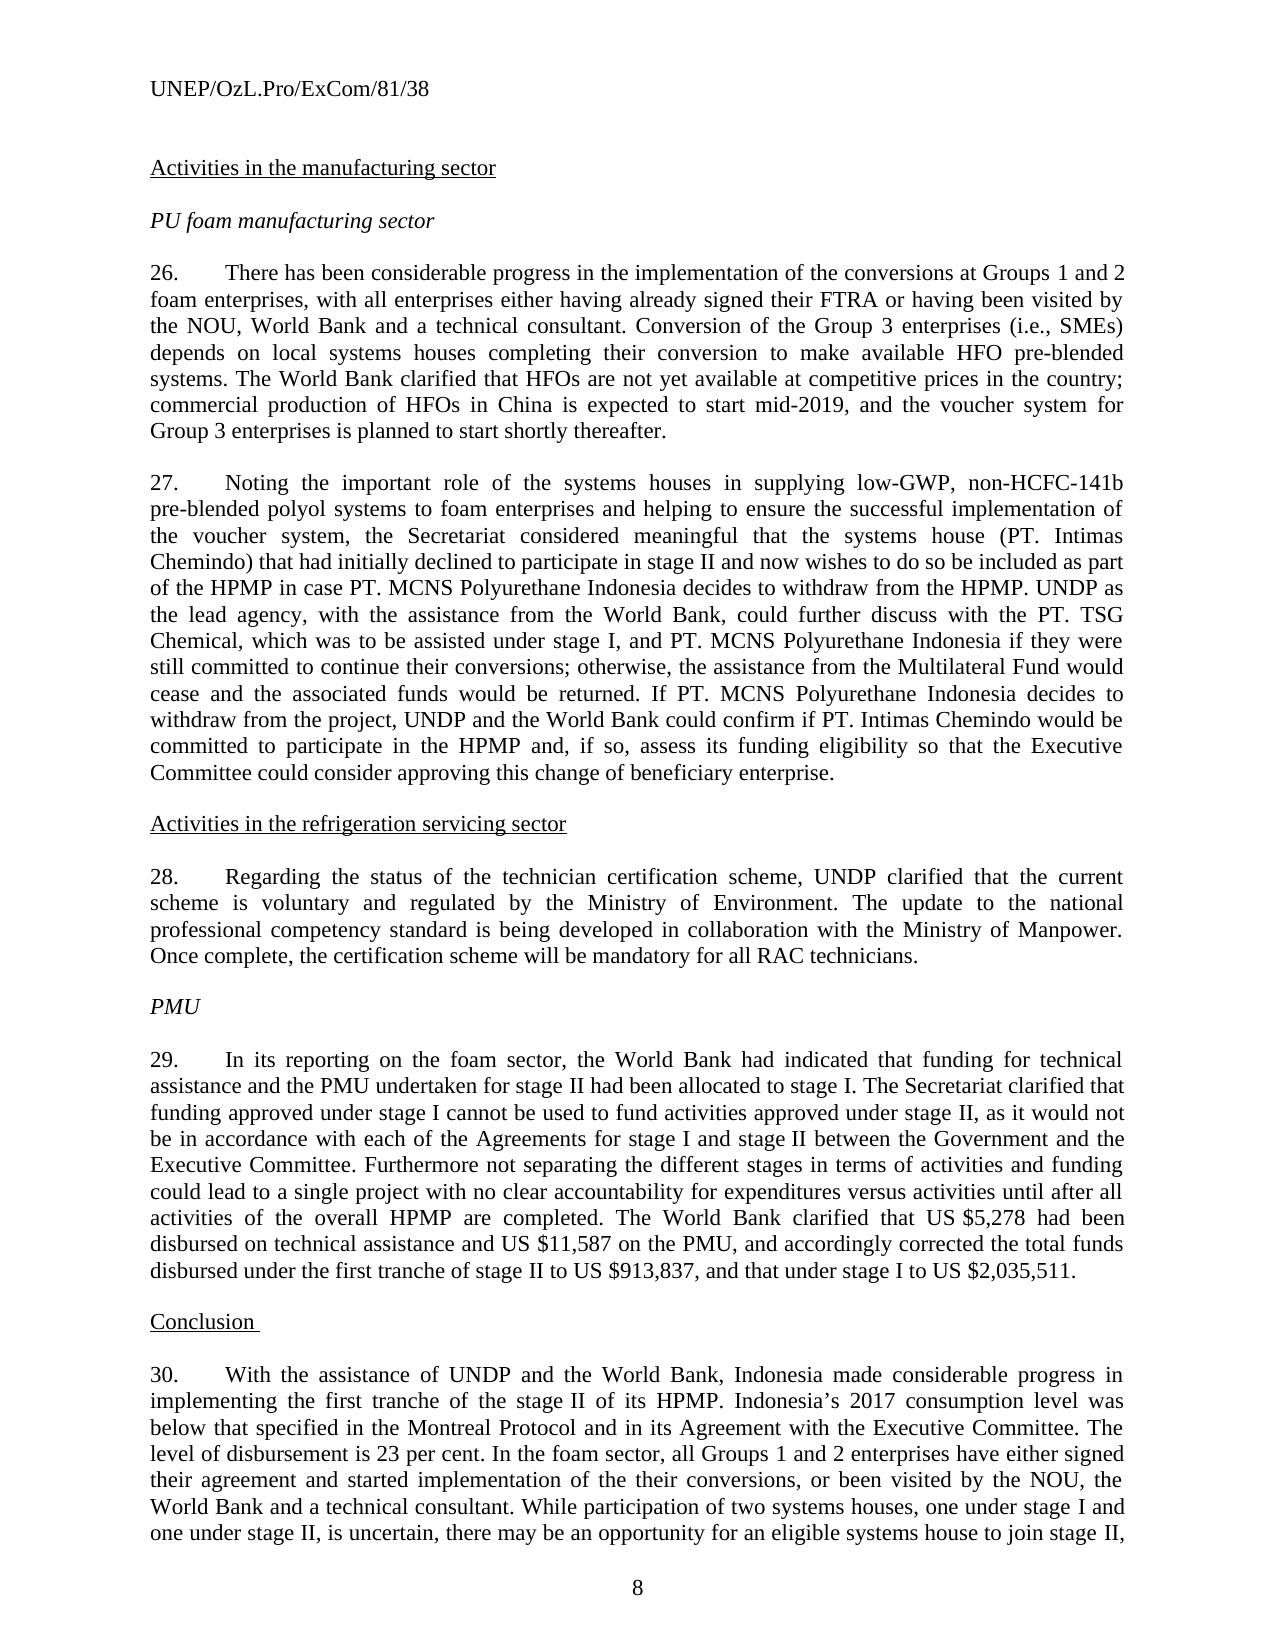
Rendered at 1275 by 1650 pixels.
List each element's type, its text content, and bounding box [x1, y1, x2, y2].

subtitle In its reporting on the foam sector, the World Bank had indicated that funding for technical assistance and the PMU undertaken for stage II had been allocated to stage I. The Secretariat clarified that funding approved under stage I cannot be used to fund activities approved under stage II, as it would not be in accordance with each of the Agreements for stage I and stage II between the Government and the Executive Committee. Furthermore not separating the different stages in terms of activities and funding could lead to a single project with no clear accountability for expenditures versus activities until after all activities of the overall HPMP are completed. The World Bank clarified that US $5,278 had been disbursed on technical assistance and US $11,587 on the PMU, and accordingly corrected the total funds disbursed under the first tranche of stage II to US $913,837, and that under stage I to US $2,035,511. [150, 1046, 1125, 1283]
text Activities in the manufacturing sector [150, 154, 1125, 180]
subtitle Noting the important role of the systems houses in supplying low-GWP, non-HCFC-141b pre-blended polyol systems to foam enterprises and helping to ensure the successful implementation of the voucher system, the Secretariat considered meaningful that the systems house (PT. Intimas Chemindo) that had initially declined to participate in stage II and now wishes to do so be included as part of the HPMP in case PT. MCNS Polyurethane Indonesia decides to withdraw from the HPMP. UNDP as the lead agency, with the assistance from the World Bank, could further discuss with the PT. TSG Chemical, which was to be assisted under stage I, and PT. MCNS Polyurethane Indonesia if they were still committed to continue their conversions; otherwise, the assistance from the Multilateral Fund would cease and the associated funds would be returned. If PT. MCNS Polyurethane Indonesia decides to withdraw from the project, UNDP and the World Bank could confirm if PT. Intimas Chemindo would be committed to participate in the HPMP and, if so, assess its funding eligibility so that the Executive Committee could consider approving this change of beneficiary enterprise. [150, 469, 1125, 785]
text PMU [150, 993, 1125, 1020]
text PU foam manufacturing sector [150, 207, 1125, 233]
subtitle There has been considerable progress in the implementation of the conversions at Groups 1 and 2 foam enterprises, with all enterprises either having already signed their FTRA or having been visited by the NOU, World Bank and a technical consultant. Conversion of the Group 3 enterprises (i.e., SMEs) depends on local systems houses completing their conversion to make available HFO pre-blended systems. The World Bank clarified that HFOs are not yet available at competitive prices in the country; commercial production of HFOs in China is expected to start mid-2019, and the voucher system for Group 3 enterprises is planned to start shortly thereafter. [150, 259, 1125, 444]
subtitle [150, 1361, 1125, 1545]
subtitle Regarding the status of the technician certification scheme, UNDP clarified that the current scheme is voluntary and regulated by the Ministry of Environment. The update to the national professional competency standard is being developed in collaboration with the Ministry of Manpower. Once complete, the certification scheme will be mandatory for all RAC technicians. [150, 863, 1125, 968]
text Conclusion [150, 1308, 1125, 1334]
text Activities in the refrigeration servicing sector [150, 810, 1125, 837]
